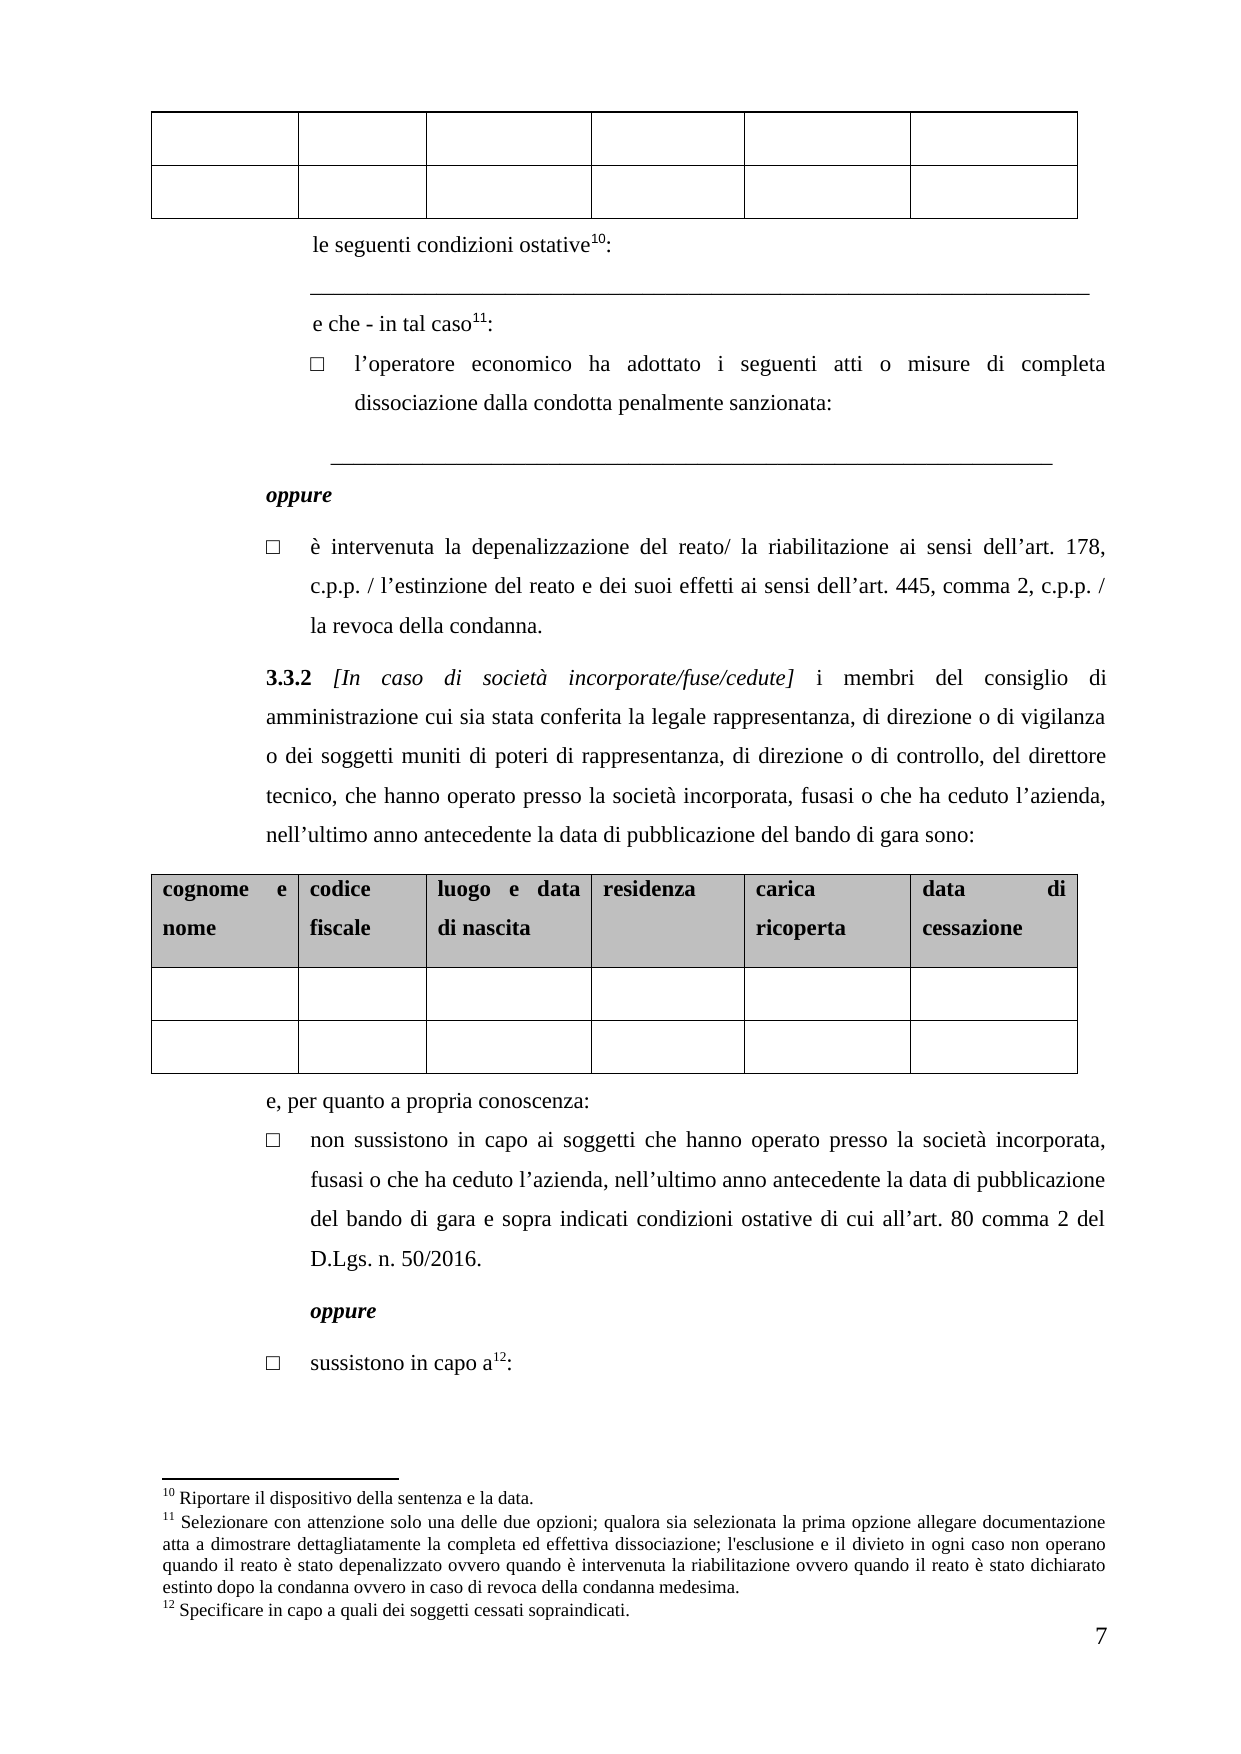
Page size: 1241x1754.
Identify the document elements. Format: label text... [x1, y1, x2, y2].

table_cell [911, 166, 1077, 217]
text 3.3.2 [In caso di società incorporate/fuse/cedute] i membri del consiglio di amministrazione cui sia stata conferita la legale rappresentanza, di direzione o di vigilanza o dei soggetti muniti di poteri di rappresentanza, di direzione o di controllo, del direttore tecnico, che hanno operato presso la società incorporata, fusasi o che ha ceduto l’azienda, nell’ultimo anno antecedente la data di pubblicazione del bando di gara sono: [266, 664, 1107, 848]
table_cell [592, 968, 744, 1020]
table_cell [427, 968, 591, 1020]
text oppure [310, 1297, 1107, 1323]
table_cell [592, 166, 744, 217]
table_cell [592, 113, 744, 164]
table_cell [299, 1021, 426, 1073]
table_cell [299, 166, 426, 217]
table_header luogo e data di nascita [427, 875, 591, 967]
table_cell [152, 968, 298, 1020]
table_cell [299, 113, 426, 164]
table_cell [745, 113, 910, 164]
text le seguenti condizioni ostative: ____________________________________________________________________ e che - in tal caso: [310, 231, 1107, 337]
table_cell [911, 968, 1077, 1020]
table_header cognome e nome [152, 875, 298, 967]
table_cell [745, 1021, 910, 1073]
text □ non sussistono in capo ai soggetti che hanno operato presso la società incorporata, fusasi o che ha ceduto l’azienda, nell’ultimo anno antecedente la data di pubblicazione del bando di gara e sopra indicati condizioni ostative di cui all’art. 80 comma 2 del D.Lgs. n. 50/2016. [266, 1126, 1107, 1271]
table_cell [299, 968, 426, 1020]
table_cell [152, 1021, 298, 1073]
table_header carica ricoperta [745, 875, 910, 967]
table_cell [427, 113, 591, 164]
text _______________________________________________________________ [325, 441, 1107, 468]
text □ è intervenuta la depenalizzazione del reato/ la riabilitazione ai sensi dell’art. 178, c.p.p. / l’estinzione del reato e dei suoi effetti ai sensi dell’art. 445, comma 2, c.p.p. / la revoca della condanna. [266, 533, 1107, 638]
table_cell [152, 166, 298, 217]
text e, per quanto a propria conoscenza: [266, 1087, 1107, 1113]
table_cell [911, 1021, 1077, 1073]
table_header data di cessazione [911, 875, 1077, 967]
table_cell [427, 1021, 591, 1073]
table_cell [592, 1021, 744, 1073]
text □ sussistono in capo a: [266, 1349, 1107, 1375]
table_cell [427, 166, 591, 217]
table_cell [745, 968, 910, 1020]
table_cell [152, 113, 298, 164]
table_cell [911, 113, 1077, 164]
table_header residenza [592, 875, 744, 967]
text □ l’operatore economico ha adottato i seguenti atti o misure di completa dissociazione dalla condotta penalmente sanzionata: [310, 350, 1107, 416]
text oppure [266, 481, 1107, 507]
table_cell [745, 166, 910, 217]
table_header codice fiscale [299, 875, 426, 967]
